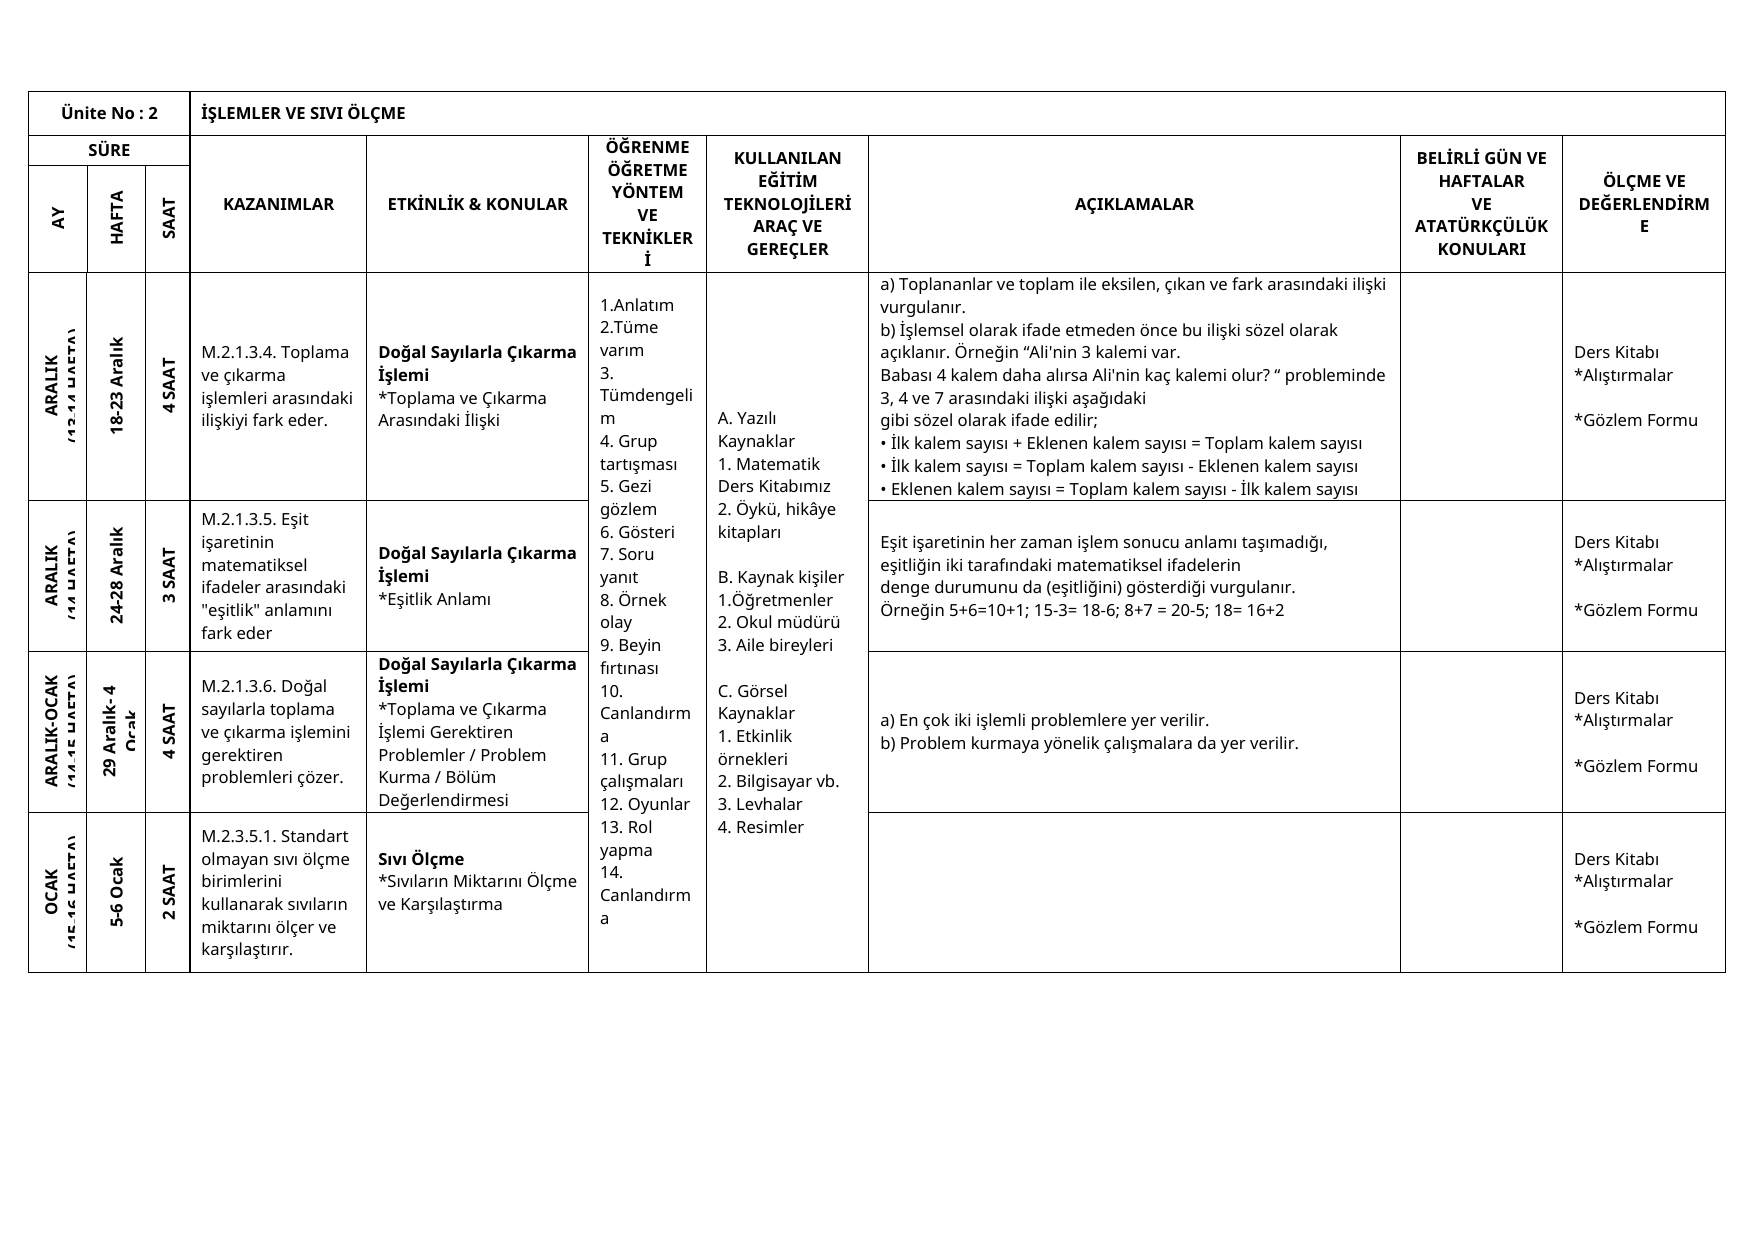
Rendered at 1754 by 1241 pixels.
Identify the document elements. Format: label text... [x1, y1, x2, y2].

table_cell Ders Kitabı *Alıştırmalar *Gözlem Formu [1563, 652, 1725, 812]
table_cell KAZANIMLAR [191, 136, 366, 272]
table_cell [1401, 813, 1562, 972]
table_cell Doğal Sayılarla Çıkarma İşlemi *Toplama ve Çıkarma İşlemi Gerektiren Problemler / Problem Kurma / Bölüm Değerlendirmesi [367, 652, 588, 812]
table_cell 3 SAAT [146, 501, 189, 651]
table_cell [869, 813, 1400, 972]
table_cell 18-23 Aralık [87, 273, 145, 500]
table_cell Ders Kitabı *Alıştırmalar *Gözlem Formu [1563, 501, 1725, 651]
table_cell Sıvı Ölçme *Sıvıların Miktarını Ölçme ve Karşılaştırma [367, 813, 588, 972]
table_cell Doğal Sayılarla Çıkarma İşlemi *Eşitlik Anlamı [367, 501, 588, 651]
table_cell ÖLÇME VE DEĞERLENDİRME [1563, 136, 1725, 272]
table_cell ARALIK (14.HAFTA) [29, 501, 86, 651]
table_cell BELİRLİ GÜN VE HAFTALAR VE ATATÜRKÇÜLÜK KONULARI [1401, 136, 1562, 272]
table_cell 4 SAAT [146, 652, 189, 812]
table_cell a) Toplananlar ve toplam ile eksilen, çıkan ve fark arasındaki ilişki vurgulanır. b) İşlemsel olarak ifade etmeden önce bu ilişki sözel olarak açıklanır. Örneğin “Ali'nin 3 kalemi var. Babası 4 kalem daha alırsa Ali'nin kaç kalemi olur? “ probleminde 3, 4 ve 7 arasındaki ilişki aşağıdaki gibi sözel olarak ifade edilir; • İlk kalem sayısı + Eklenen kalem sayısı = Toplam kalem sayısı • İlk kalem sayısı = Toplam kalem sayısı - Eklenen kalem sayısı • Eklenen kalem sayısı = Toplam kalem sayısı - İlk kalem sayısı [869, 273, 1400, 500]
table_cell [1401, 273, 1562, 500]
table_cell 24-28 Aralık [87, 501, 145, 651]
table_cell Ders Kitabı *Alıştırmalar *Gözlem Formu [1563, 273, 1725, 500]
table_cell M.2.1.3.6. Doğal sayılarla toplama ve çıkarma işlemini gerektiren problemleri çözer. [191, 652, 366, 812]
table_cell AY [29, 166, 87, 272]
table_cell ÖĞRENME ÖĞRETME YÖNTEM VE TEKNİKLERİ [589, 136, 706, 272]
table_cell M.2.3.5.1. Standart olmayan sıvı ölçme birimlerini kullanarak sıvıların miktarını ölçer ve karşılaştırır. [191, 813, 366, 972]
table_cell 5-6 Ocak [87, 813, 145, 972]
table_cell 4 SAAT [146, 273, 189, 500]
table_cell SAAT [146, 166, 189, 272]
table_cell ETKİNLİK & KONULAR [367, 136, 588, 272]
table_cell M.2.1.3.5. Eşit işaretinin matematiksel ifadeler arasındaki "eşitlik" anlamını fark eder [191, 501, 366, 651]
table_cell Eşit işaretinin her zaman işlem sonucu anlamı taşımadığı, eşitliğin iki tarafındaki matematiksel ifadelerin denge durumunu da (eşitliğini) gösterdiği vurgulanır. Örneğin 5+6=10+1; 15-3= 18-6; 8+7 = 20-5; 18= 16+2 [869, 501, 1400, 651]
table_header İŞLEMLER VE SIVI ÖLÇME [191, 92, 1725, 134]
table_cell [1401, 501, 1562, 651]
table_cell ARALIK (13-14.HAFTA) [29, 273, 86, 500]
table_cell 2 SAAT [146, 813, 189, 972]
table_cell Ders Kitabı *Alıştırmalar *Gözlem Formu [1563, 813, 1725, 972]
table_cell OCAK (15-16.HAFTA) [29, 813, 86, 972]
table_cell AÇIKLAMALAR [869, 136, 1400, 272]
table_cell Doğal Sayılarla Çıkarma İşlemi *Toplama ve Çıkarma Arasındaki İlişki [367, 273, 588, 500]
table_header Ünite No : 2 [29, 92, 189, 134]
table_cell a) En çok iki işlemli problemlere yer verilir. b) Problem kurmaya yönelik çalışmalara da yer verilir. [869, 652, 1400, 812]
table_cell KULLANILAN EĞİTİM TEKNOLOJİLERİ ARAÇ VE GEREÇLER [707, 136, 868, 272]
table_cell SÜRE [29, 136, 189, 164]
table_cell M.2.1.3.4. Toplama ve çıkarma işlemleri arasındaki ilişkiyi fark eder. [191, 273, 366, 500]
table_cell [1401, 652, 1562, 812]
table_cell ARALIK-OCAK (14-15.HAFTA) [29, 652, 86, 812]
table_cell 29 Aralık- 4 Ocak [87, 652, 145, 812]
table_cell HAFTA [88, 166, 145, 272]
